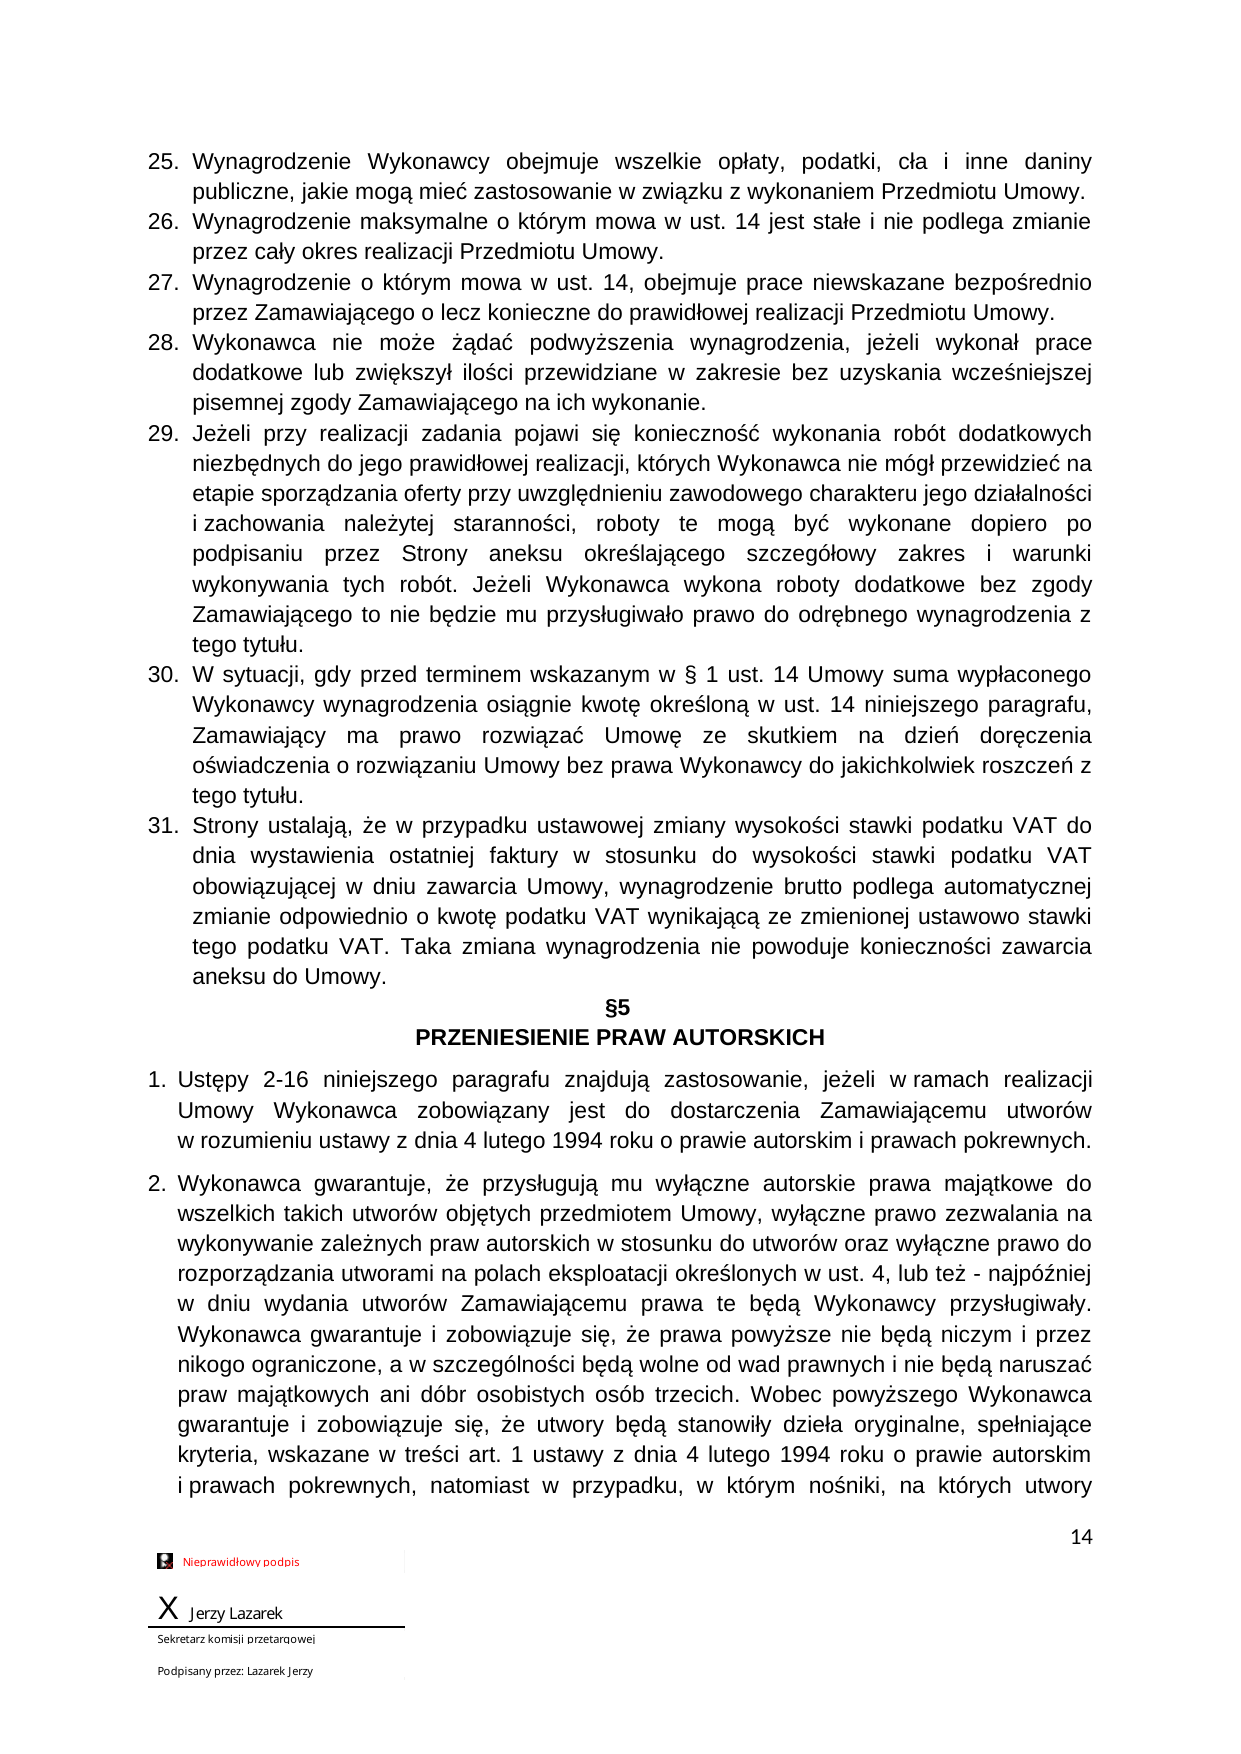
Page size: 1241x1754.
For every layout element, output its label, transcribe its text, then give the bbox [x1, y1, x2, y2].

list PRZENIESIENIE PRAW AUTORSKICH [148, 1024, 1093, 1050]
list Wynagrodzenie o którym mowa w ust. 14, obejmuje prace niewskazane bezpośrednio przez Zamawiającego o lecz konieczne do prawidłowej realizacji Przedmiotu Umowy. [148, 268, 1093, 325]
list Strony ustalają, że w przypadku ustawowej zmiany wysokości stawki podatku VAT do dnia wystawienia ostatniej faktury w stosunku do wysokości stawki podatku VAT obowiązującej w dniu zawarcia Umowy, wynagrodzenie brutto podlega automatycznej zmianie odpowiednio o kwotę podatku VAT wynikającą ze zmienionej ustawowo stawki tego podatku VAT. Taka zmiana wynagrodzenia nie powoduje konieczności zawarcia aneksu do Umowy. [148, 812, 1093, 989]
list Wynagrodzenie Wykonawcy obejmuje wszelkie opłaty, podatki, cła i inne daniny publiczne, jakie mogą mieć zastosowanie w związku z wykonaniem Przedmiotu Umowy. [148, 148, 1093, 204]
list Jeżeli przy realizacji zadania pojawi się konieczność wykonania robót dodatkowych niezbędnych do jego prawidłowej realizacji, których Wykonawca nie mógł przewidzieć na etapie sporządzania oferty przy uwzględnieniu zawodowego charakteru jego działalności i zachowania należytej staranności, roboty te mogą być wykonane dopiero po podpisaniu przez Strony aneksu określającego szczegółowy zakres i warunki wykonywania tych robót. Jeżeli Wykonawca wykona roboty dodatkowe bez zgody Zamawiającego to nie będzie mu przysługiwało prawo do odrębnego wynagrodzenia z tego tytułu. [148, 419, 1093, 657]
list Ustępy 2-16 niniejszego paragrafu znajdują zastosowanie, jeżeli w ramach realizacji Umowy Wykonawca zobowiązany jest do dostarczenia Zamawiającemu utworów w rozumieniu ustawy z dnia 4 lutego 1994 roku o prawie autorskim i prawach pokrewnych. [148, 1066, 1093, 1153]
list Wykonawca nie może żądać podwyższenia wynagrodzenia, jeżeli wykonał prace dodatkowe lub zwiększył ilości przewidziane w zakresie bez uzyskania wcześniejszej pisemnej zgody Zamawiającego na ich wykonanie. [148, 329, 1093, 416]
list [148, 1169, 1093, 1498]
list W sytuacji, gdy przed terminem wskazanym w § 1 ust. 14 Umowy suma wypłaconego Wykonawcy wynagrodzenia osiągnie kwotę określoną w ust. 14 niniejszego paragrafu, Zamawiający ma prawo rozwiązać Umowę ze skutkiem na dzień doręczenia oświadczenia o rozwiązaniu Umowy bez prawa Wykonawcy do jakichkolwiek roszczeń z tego tytułu. [148, 661, 1093, 808]
list Wynagrodzenie maksymalne o którym mowa w ust. 14 jest stałe i nie podlega zmianie przez cały okres realizacji Przedmiotu Umowy. [148, 208, 1093, 264]
